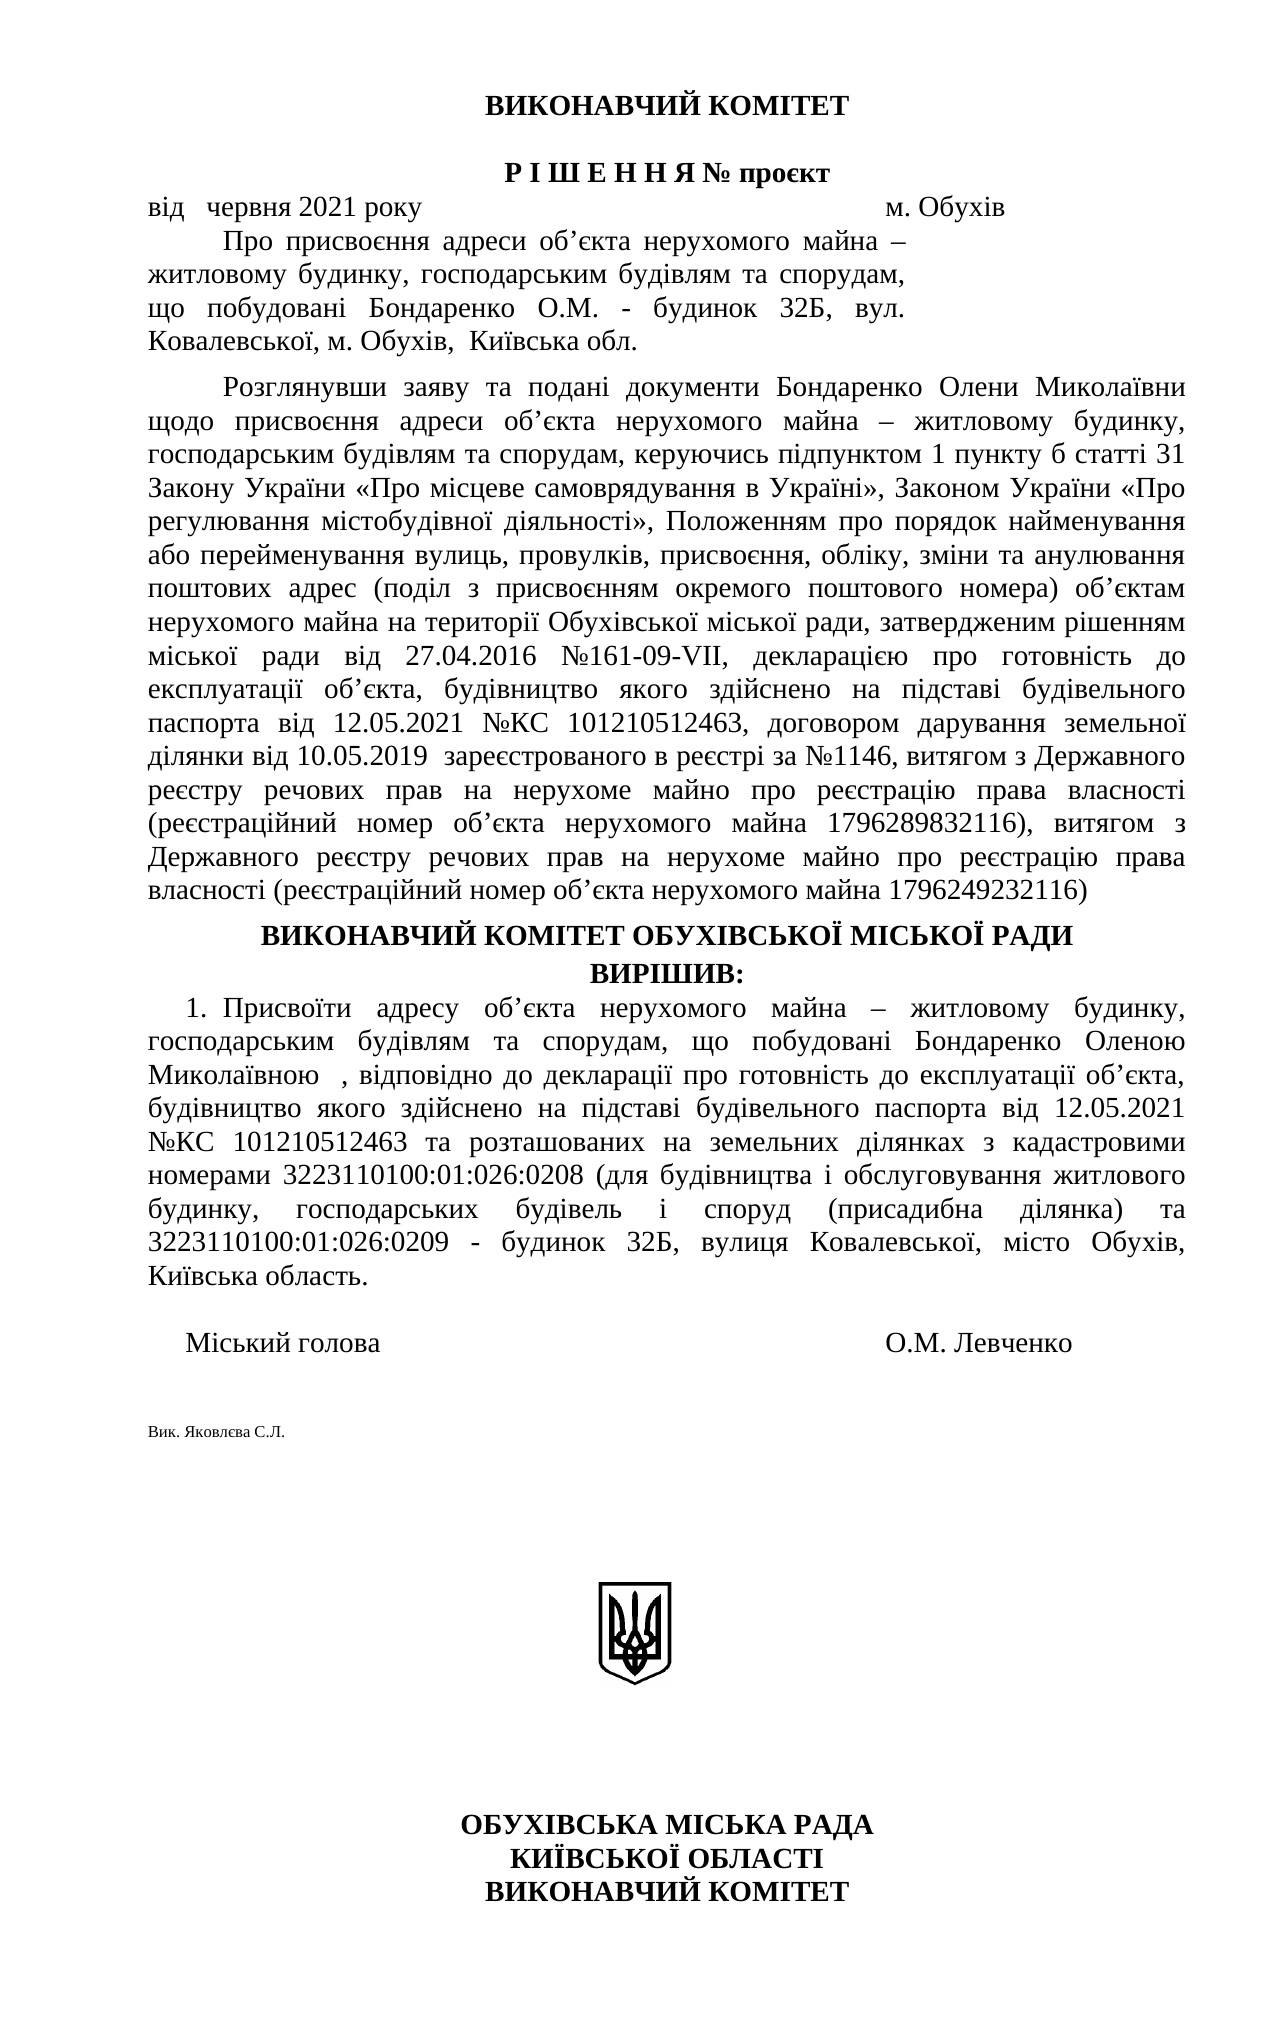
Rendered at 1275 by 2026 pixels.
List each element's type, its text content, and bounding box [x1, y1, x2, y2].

text Міський голова О.М. Левченко [148, 1325, 1186, 1359]
list Присвоїти адресу об’єкта нерухомого майна – житловому будинку, господарським будівлям та спорудам, що побудовані Бондаренко Оленою Миколаївною , відповідно до декларації про готовність до експлуатації об’єкта, будівництво якого здійснено на підставі будівельного паспорта від 12.05.2021 №КС 101210512463 та розташованих на земельних ділянках з кадастровими номерами 3223110100:01:026:0208 (для будівництва і обслуговування житлового будинку, господарських будівель і споруд (присадибна ділянка) та 3223110100:01:026:0209 - будинок 32Б, вулиця Ковалевської, місто Обухів, Київська область. [148, 990, 1186, 1292]
text від червня 2021 року м. Обухів [148, 189, 1186, 223]
subtitle ВИКОНАВЧИЙ КОМІТЕТ ОБУХІВСЬКОЇ МІСЬКОЇ РАДИ [148, 918, 1186, 952]
text ВИКОНАВЧИЙ КОМІТЕТ [148, 88, 1186, 122]
picture [597, 1580, 673, 1686]
subtitle КИЇВСЬКОЇ ОБЛАСТІ [148, 1841, 1186, 1874]
text Розглянувши заяву та подані документи Бондаренко Олени Миколаївни щодо присвоєння адреси об’єкта нерухомого майна – житловому будинку, господарським будівлям та спорудам, керуючись підпунктом 1 пункту б статті 31 Закону України «Про місцеве самоврядування в Україні», Законом України «Про регулювання містобудівної діяльності», Положенням про порядок найменування або перейменування вулиць, провулків, присвоєння, обліку, зміни та анулювання поштових адрес (поділ з присвоєнням окремого поштового номера) об’єктам нерухомого майна на території Обухівської міської ради, затвердженим рішенням міської ради від 27.04.2016 №161-09-VІІ, декларацією про готовність до експлуатації об’єкта, будівництво якого здійснено на підставі будівельного паспорта від 12.05.2021 №КС 101210512463, договором дарування земельної ділянки від 10.05.2019 зареєстрованого в реєстрі за №1146, витягом з Державного реєстру речових прав на нерухоме майно про реєстрацію права власності (реєстраційний номер об’єкта нерухомого майна 1796289832116), витягом з Державного реєстру речових прав на нерухоме майно про реєстрацію права власності (реєстраційний номер об’єкта нерухомого майна 1796249232116) [148, 369, 1186, 906]
text Про присвоєння адреси об’єкта нерухомого майна – житловому будинку, господарським будівлям та спорудам, що побудовані Бондаренко О.М. - будинок 32Б, вул. Ковалевської, м. Обухів, Київська обл. [148, 223, 906, 357]
text ОБУХІВСЬКА МІСЬКА РАДА [148, 1807, 1186, 1841]
text Вик. Яковлєва С.Л. [148, 1422, 1186, 1441]
text Р І Ш Е Н Н Я № проєкт [148, 156, 1186, 189]
subtitle ВИРІШИВ: [148, 956, 1186, 990]
text ВИКОНАВЧИЙ КОМІТЕТ [148, 1874, 1186, 1908]
